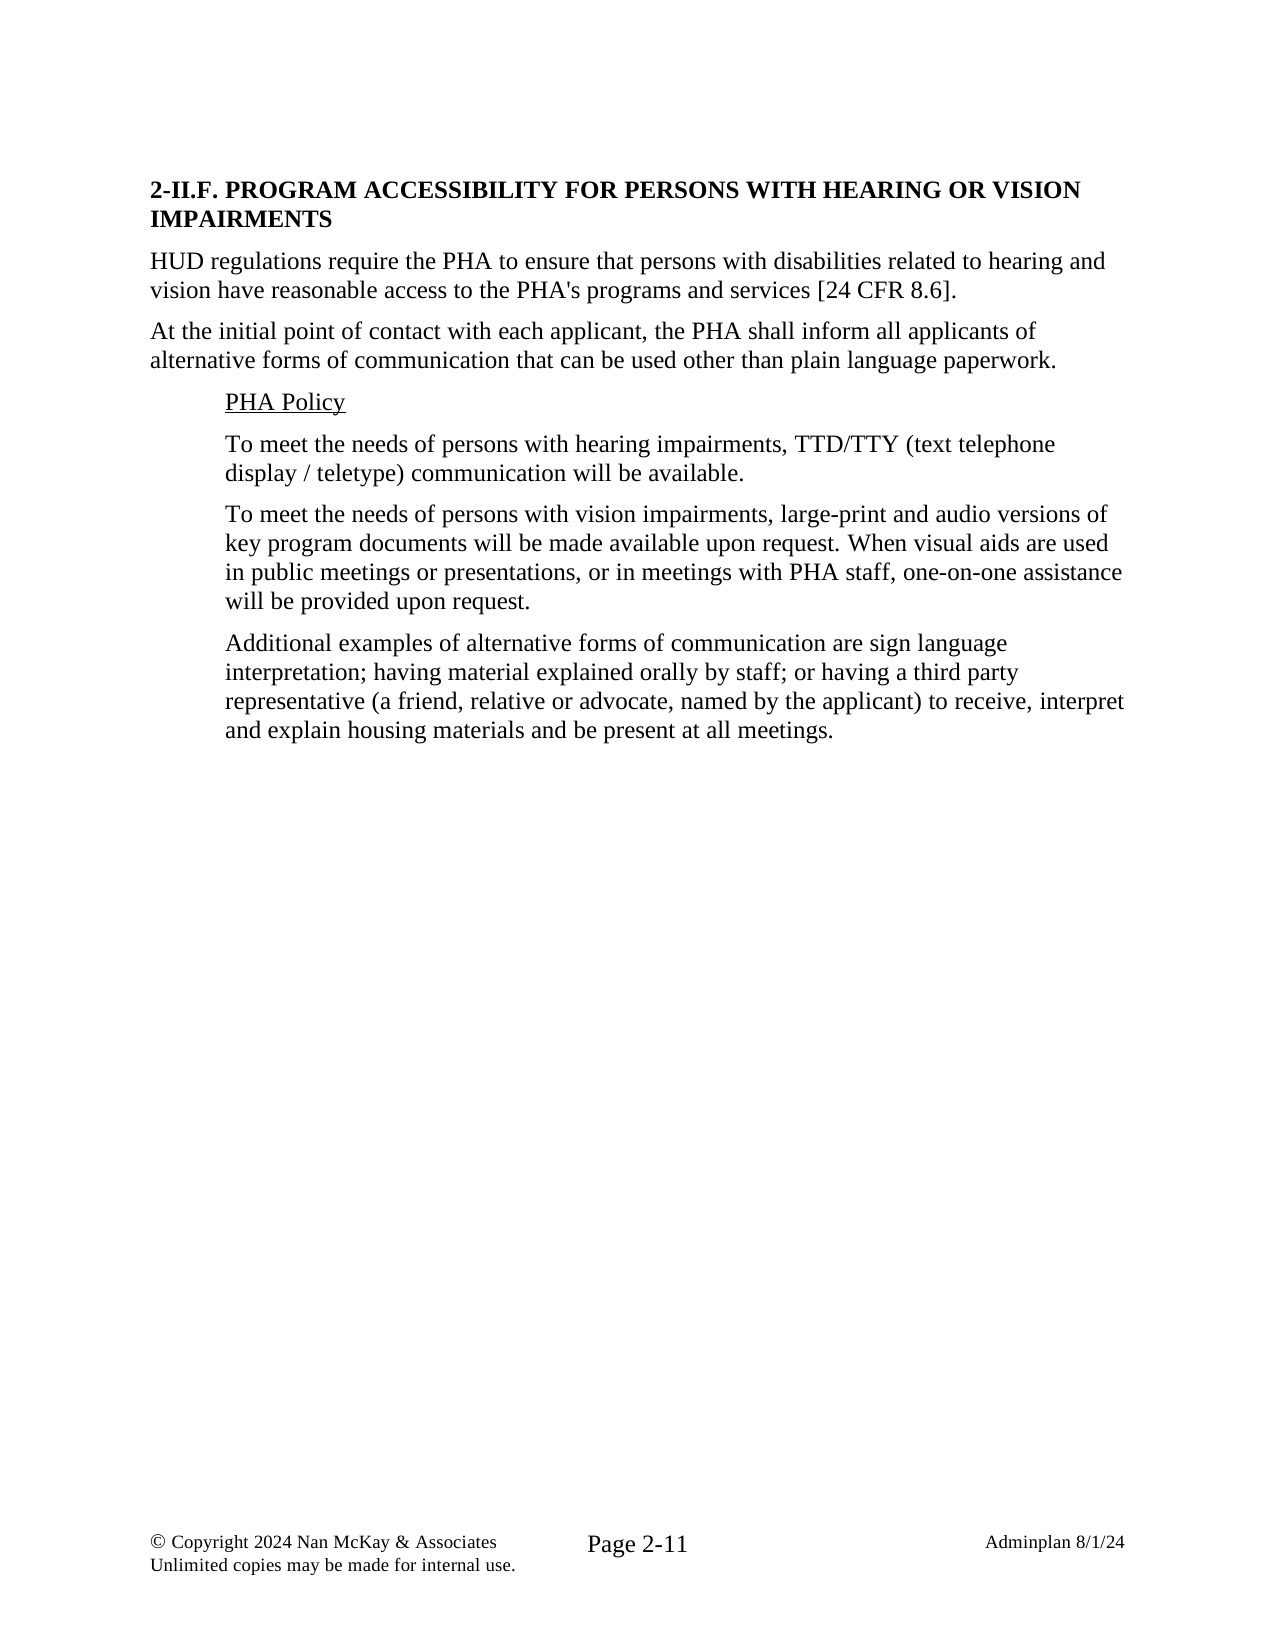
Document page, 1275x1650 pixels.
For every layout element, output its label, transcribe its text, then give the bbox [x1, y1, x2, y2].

text Additional examples of alternative forms of communication are sign language interpretation; having material explained orally by staff; or having a third party representative (a friend, relative or advocate, named by the applicant) to receive, interpret and explain housing materials and be present at all meetings. [225, 628, 1125, 744]
text To meet the needs of persons with hearing impairments, TTD/TTY (text telephone display / teletype) communication will be available. [225, 428, 1125, 487]
text At the initial point of contact with each applicant, the PHA shall inform all applicants of alternative forms of communication that can be used other than plain language paperwork. [150, 316, 1125, 374]
text PHA Policy [225, 387, 1125, 416]
text HUD regulations require the PHA to ensure that persons with disabilities related to hearing and vision have reasonable access to the PHA's programs and services [24 CFR 8.6]. [150, 246, 1125, 304]
text 2-II.F. Program Accessibility for Persons with Hearing or Vision Impairments [150, 175, 1125, 233]
text To meet the needs of persons with vision impairments, large-print and audio versions of key program documents will be made available upon request. When visual aids are used in public meetings or presentations, or in meetings with PHA staff, one-on-one assistance will be provided upon request. [225, 499, 1125, 615]
